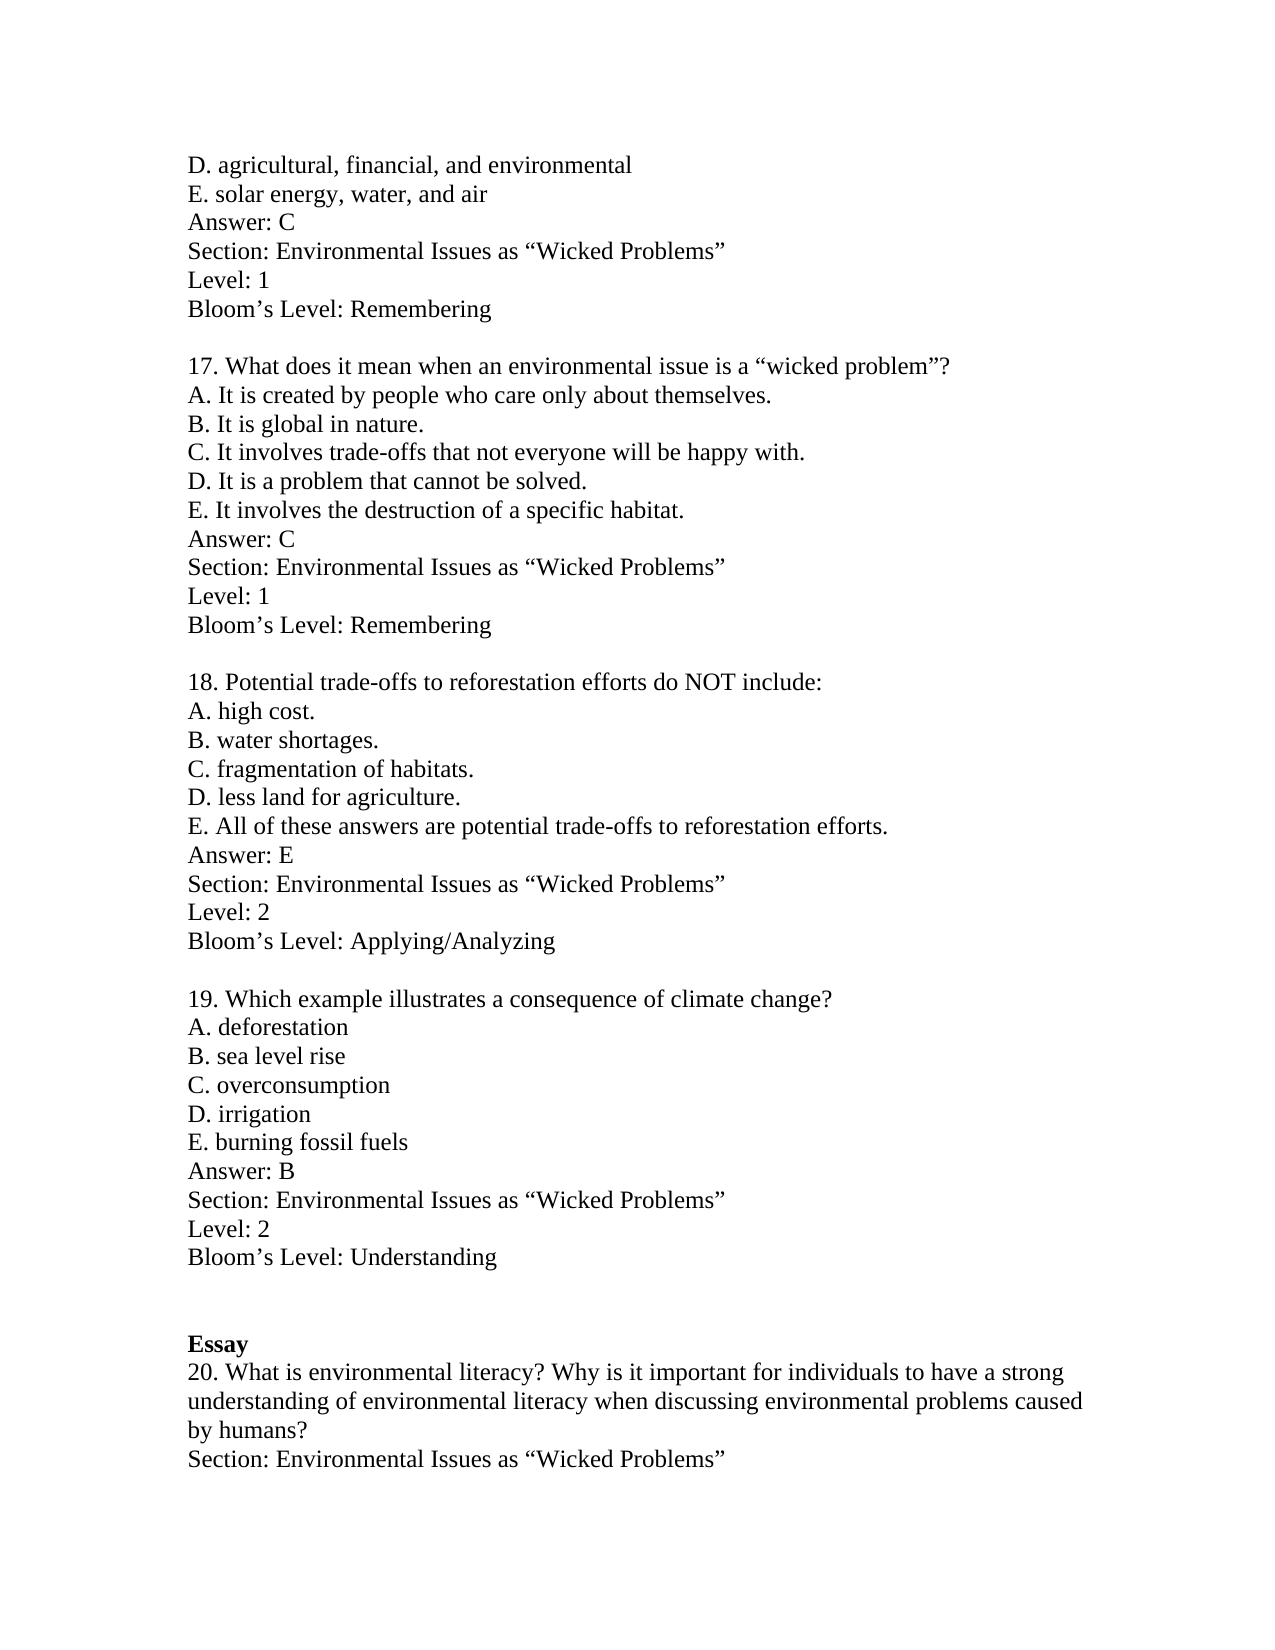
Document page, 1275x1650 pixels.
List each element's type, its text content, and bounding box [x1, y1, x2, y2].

text A. deforestation [187, 1012, 1087, 1041]
text Level: 1 [187, 265, 1087, 294]
text 19. Which example illustrates a consequence of climate change? [187, 984, 1087, 1012]
text B. It is global in nature. [187, 409, 1087, 437]
text Section: Environmental Issues as “Wicked Problems” [187, 236, 1087, 265]
text E. All of these answers are potential trade-offs to reforestation efforts. [187, 811, 1087, 840]
text Essay [187, 1329, 1087, 1357]
text Section: Environmental Issues as “Wicked Problems” [187, 552, 1087, 581]
text 18. Potential trade-offs to reforestation efforts do NOT include: [187, 667, 1087, 696]
text A. It is created by people who care only about themselves. [187, 380, 1087, 409]
text A. high cost. [187, 696, 1087, 725]
text D. less land for agriculture. [187, 782, 1087, 811]
text Bloom’s Level: Applying/Analyzing [187, 926, 1087, 955]
text Answer: C [187, 524, 1087, 552]
text Bloom’s Level: Understanding [187, 1242, 1087, 1271]
text D. agricultural, financial, and environmental [187, 150, 1087, 179]
text D. irrigation [187, 1099, 1087, 1127]
text D. It is a problem that cannot be solved. [187, 466, 1087, 495]
text B. water shortages. [187, 725, 1087, 754]
text Bloom’s Level: Remembering [187, 294, 1087, 322]
text 20. What is environmental literacy? Why is it important for individuals to have a strong understanding of environmental literacy when discussing environmental problems caused by humans? [187, 1357, 1087, 1444]
text 17. What does it mean when an environmental issue is a “wicked problem”? [187, 351, 1087, 380]
text C. It involves trade-offs that not everyone will be happy with. [187, 437, 1087, 466]
text Section: Environmental Issues as “Wicked Problems” [187, 869, 1087, 897]
text Level: 2 [187, 897, 1087, 926]
text Section: Environmental Issues as “Wicked Problems” [187, 1444, 1087, 1472]
text E. solar energy, water, and air [187, 179, 1087, 207]
text Level: 1 [187, 581, 1087, 610]
text Answer: C [187, 207, 1087, 236]
text Section: Environmental Issues as “Wicked Problems” [187, 1185, 1087, 1214]
text Bloom’s Level: Remembering [187, 610, 1087, 639]
text Answer: B [187, 1156, 1087, 1185]
text B. sea level rise [187, 1041, 1087, 1070]
text E. burning fossil fuels [187, 1127, 1087, 1156]
text Level: 2 [187, 1214, 1087, 1242]
text E. It involves the destruction of a specific habitat. [187, 495, 1087, 524]
text C. overconsumption [187, 1070, 1087, 1099]
text Answer: E [187, 840, 1087, 869]
text C. fragmentation of habitats. [187, 754, 1087, 782]
